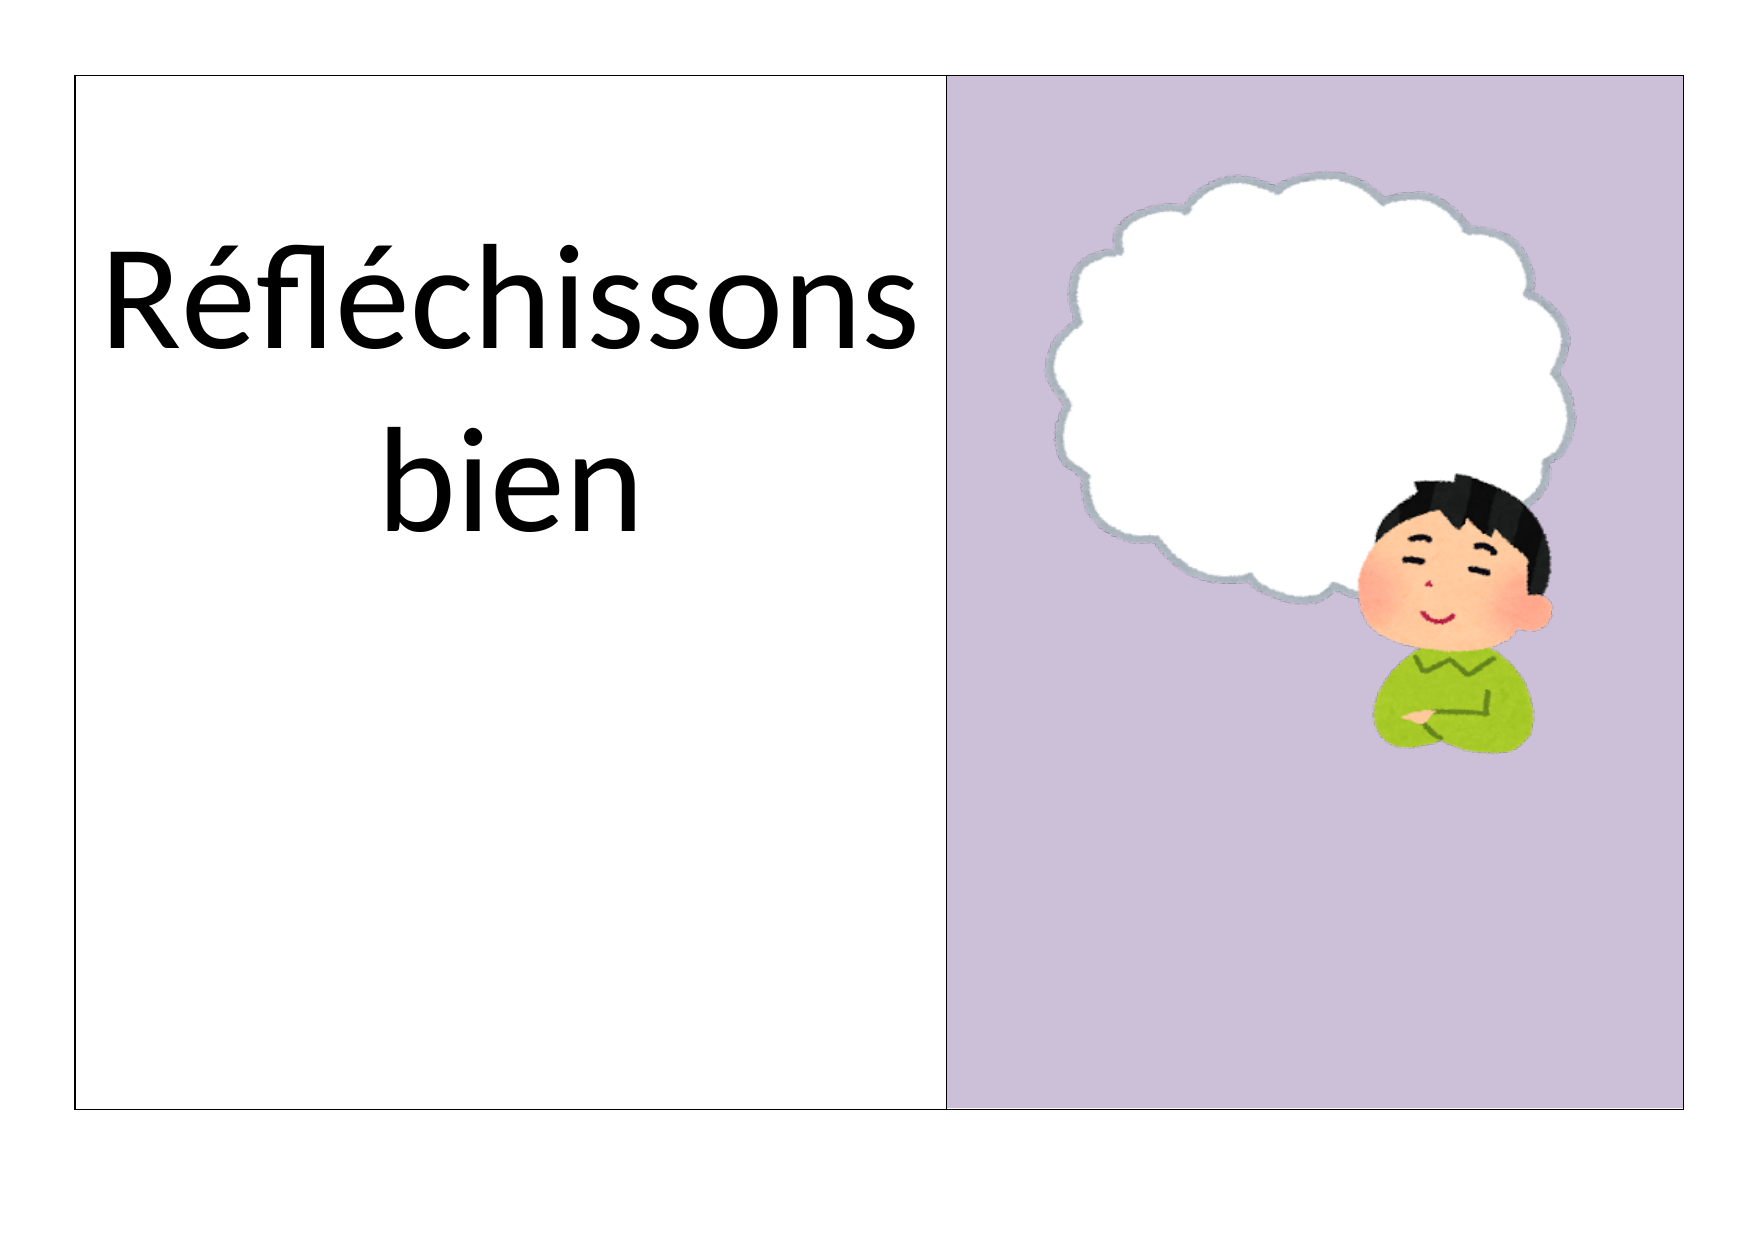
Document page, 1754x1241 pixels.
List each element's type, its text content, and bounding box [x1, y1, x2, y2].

table_cell [947, 76, 1683, 1108]
picture [1038, 161, 1584, 759]
table_cell Réfléchissons bien [76, 76, 946, 1108]
